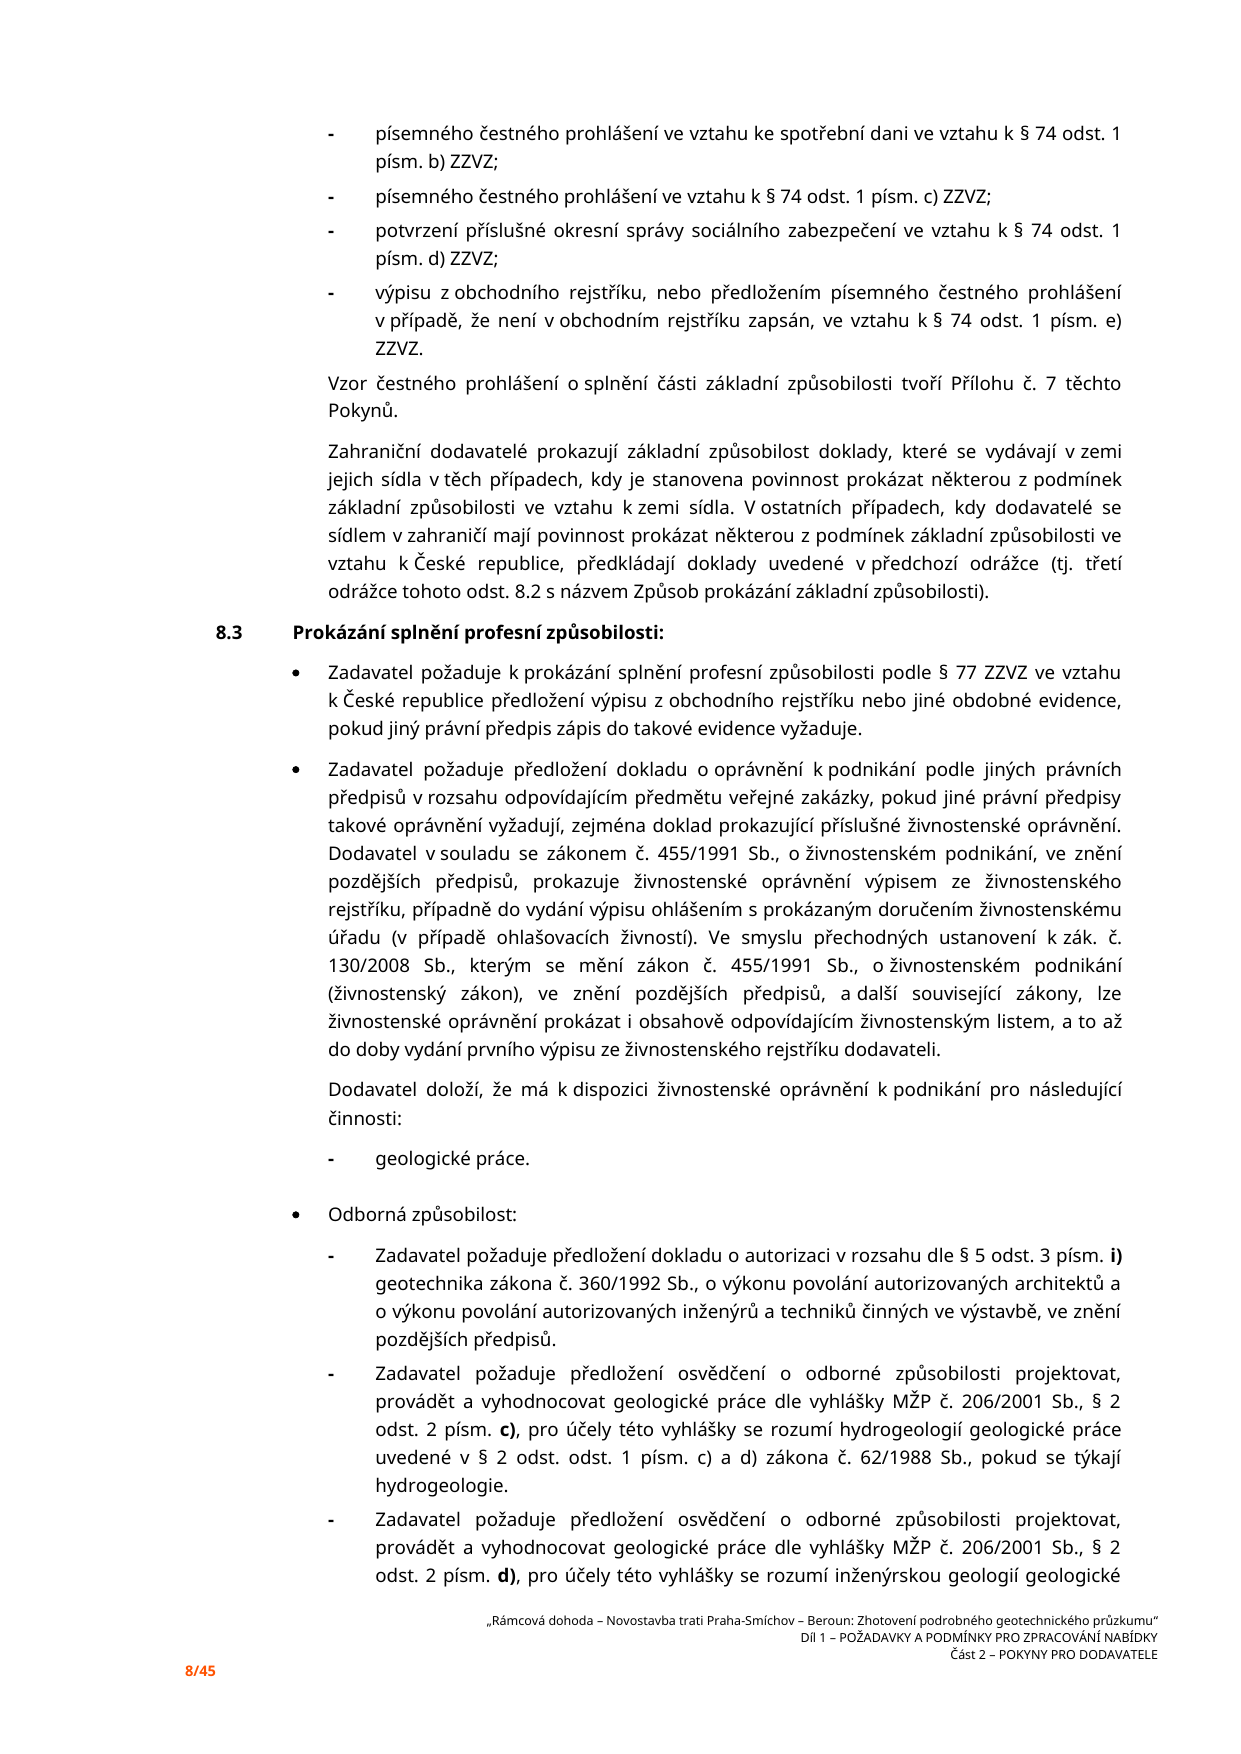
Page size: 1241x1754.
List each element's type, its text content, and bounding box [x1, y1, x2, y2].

text Zahraniční dodavatelé prokazují základní způsobilost doklady, které se vydávají v zemi jejich sídla v těch případech, kdy je stanovena povinnost prokázat některou z podmínek základní způsobilosti ve vztahu k zemi sídla. V ostatních případech, kdy dodavatelé se sídlem v zahraničí mají povinnost prokázat některou z podmínek základní způsobilosti ve vztahu k České republice, předkládají doklady uvedené v předchozí odrážce (tj. třetí odrážce tohoto odst. 8.2 s názvem Způsob prokázání základní způsobilosti). [328, 438, 1122, 604]
text Zadavatel požaduje předložení osvědčení o odborné způsobilosti projektovat, provádět a vyhodnocovat geologické práce dle vyhlášky MŽP č. 206/2001 Sb., § 2 odst. 2 písm. c), pro účely této vyhlášky se rozumí hydrogeologií geologické práce uvedené v § 2 odst. odst. 1 písm. c) a d) zákona č. 62/1988 Sb., pokud se týkají hydrogeologie. [328, 1360, 1122, 1498]
text Vzor čestného prohlášení o splnění části základní způsobilosti tvoří Přílohu č. 7 těchto Pokynů. [328, 370, 1122, 423]
text Zadavatel požaduje předložení dokladu o autorizaci v rozsahu dle § 5 odst. 3 písm. i) geotechnika zákona č. 360/1992 Sb., o výkonu povolání autorizovaných architektů a o výkonu povolání autorizovaných inženýrů a techniků činných ve výstavbě, ve znění pozdějších předpisů. [328, 1242, 1122, 1351]
text Zadavatel požaduje předložení dokladu o oprávnění k podnikání podle jiných právních předpisů v rozsahu odpovídajícím předmětu veřejné zakázky, pokud jiné právní předpisy takové oprávnění vyžadují, zejména doklad prokazující příslušné živnostenské oprávnění. Dodavatel v souladu se zákonem č. 455/1991 Sb., o živnostenském podnikání, ve znění pozdějších předpisů, prokazuje živnostenské oprávnění výpisem ze živnostenského rejstříku, případně do vydání výpisu ohlášením s prokázaným doručením živnostenskému úřadu (v případě ohlašovacích živností). Ve smyslu přechodných ustanovení k zák. č. 130/2008 Sb., kterým se mění zákon č. 455/1991 Sb., o živnostenském podnikání (živnostenský zákon), ve znění pozdějších předpisů, a další související zákony, lze živnostenské oprávnění prokázat i obsahově odpovídajícím živnostenským listem, a to až do doby vydání prvního výpisu ze živnostenského rejstříku dodavateli. [292, 756, 1122, 1062]
text písemného čestného prohlášení ve vztahu k § 74 odst. 1 písm. c) ZZVZ; [328, 183, 1122, 208]
text Dodavatel doloží, že má k dispozici živnostenské oprávnění k podnikání pro následující činnosti: [328, 1077, 1122, 1130]
text geologické práce. [328, 1145, 1122, 1171]
text výpisu z obchodního rejstříku, nebo předložením písemného čestného prohlášení v případě, že není v obchodním rejstříku zapsán, ve vztahu k § 74 odst. 1 písm. e) ZZVZ. [328, 279, 1122, 361]
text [328, 1507, 1122, 1588]
text potvrzení příslušné okresní správy sociálního zabezpečení ve vztahu k § 74 odst. 1 písm. d) ZZVZ; [328, 217, 1122, 271]
text Zadavatel požaduje k prokázání splnění profesní způsobilosti podle § 77 ZZVZ ve vztahu k České republice předložení výpisu z obchodního rejstříku nebo jiné obdobné evidence, pokud jiný právní předpis zápis do takové evidence vyžaduje. [292, 659, 1122, 741]
text Odborná způsobilost: [292, 1201, 1122, 1227]
text písemného čestného prohlášení ve vztahu ke spotřební dani ve vztahu k § 74 odst. 1 písm. b) ZZVZ; [328, 121, 1122, 174]
text Prokázání splnění profesní způsobilosti: [216, 619, 1122, 644]
